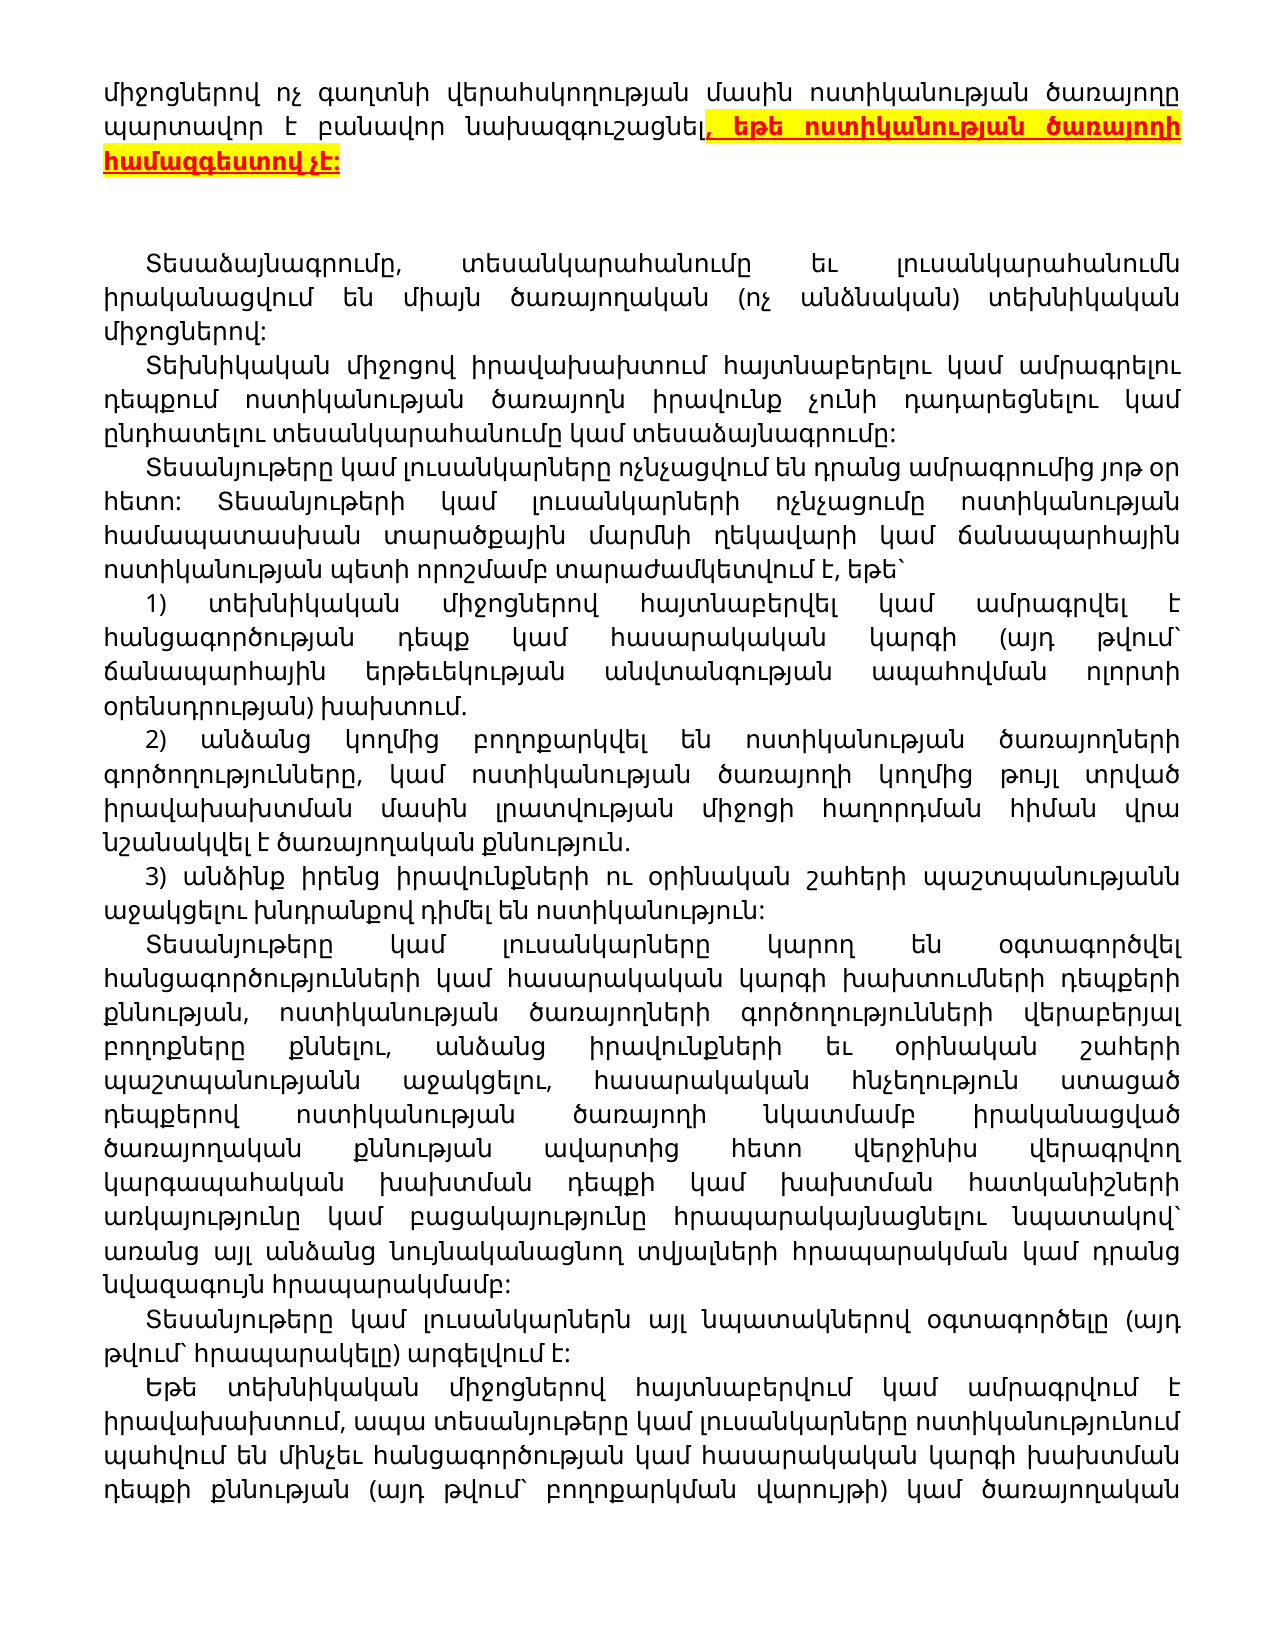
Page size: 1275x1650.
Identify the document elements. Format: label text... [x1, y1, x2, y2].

text Տեսանյութերը կամ լուսանկարները ոչնչացվում են դրանց ամրագրումից յոթ օր հետո: Տեսանյութերի կամ լուսանկարների ոչնչացումը ոստիկանության համապատասխան տարածքային մարմնի ղեկավարի կամ ճանապարհային ոստիկանության պետի որոշմամբ տարաժամկետվում է, եթե` [103, 450, 1181, 586]
text Տեսանյութերը կամ լուսանկարներն այլ նպատակներով օգտագործելը (այդ թվում` հրապարակելը) արգելվում է: [103, 1301, 1181, 1369]
text Տեսանյութերը կամ լուսանկարները կարող են օգտագործվել հանցագործությունների կամ հասարակական կարգի խախտումների դեպքերի քննության, ոստիկանության ծառայողների գործողությունների վերաբերյալ բողոքները քննելու, անձանց իրավունքների եւ օրինական շահերի պաշտպանությանն աջակցելու, հասարակական հնչեղություն ստացած դեպքերով ոստիկանության ծառայողի նկատմամբ իրականացված ծառայողական քննության ավարտից հետո վերջինիս վերագրվող կարգապահական խախտման դեպքի կամ խախտման հատկանիշների առկայությունը կամ բացակայությունը հրապարակայնացնելու նպատակով` առանց այլ անձանց նույնականացնող տվյալների հրապարակման կամ դրանց նվազագույն հրապարակմամբ: [103, 927, 1181, 1301]
text 2) անձանց կողմից բողոքարկվել են ոստիկանության ծառայողների գործողությունները, կամ ոստիկանության ծառայողի կողմից թույլ տրված իրավախախտման մասին լրատվության միջոցի հաղորդման հիման վրա նշանակվել է ծառայողական քննություն. [103, 722, 1181, 858]
text 1) տեխնիկական միջոցներով հայտնաբերվել կամ ամրագրվել է հանցագործության դեպք կամ հասարակական կարգի (այդ թվում` ճանապարհային երթեւեկության անվտանգության ապահովման ոլորտի օրենսդրության) խախտում. [103, 586, 1181, 722]
text Տեխնիկական միջոցով իրավախախտում հայտնաբերելու կամ ամրագրելու դեպքում ոստիկանության ծառայողն իրավունք չունի դադարեցնելու կամ ընդհատելու տեսանկարահանումը կամ տեսաձայնագրումը: [103, 347, 1181, 450]
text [103, 75, 1181, 177]
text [103, 1369, 1181, 1506]
text Տեսաձայնագրումը, տեսանկարահանումը եւ լուսանկարահանումն իրականացվում են միայն ծառայողական (ոչ անձնական) տեխնիկական միջոցներով: [103, 245, 1181, 347]
text 3) անձինք իրենց իրավունքների ու օրինական շահերի պաշտպանությանն աջակցելու խնդրանքով դիմել են ոստիկանություն: [103, 858, 1181, 927]
